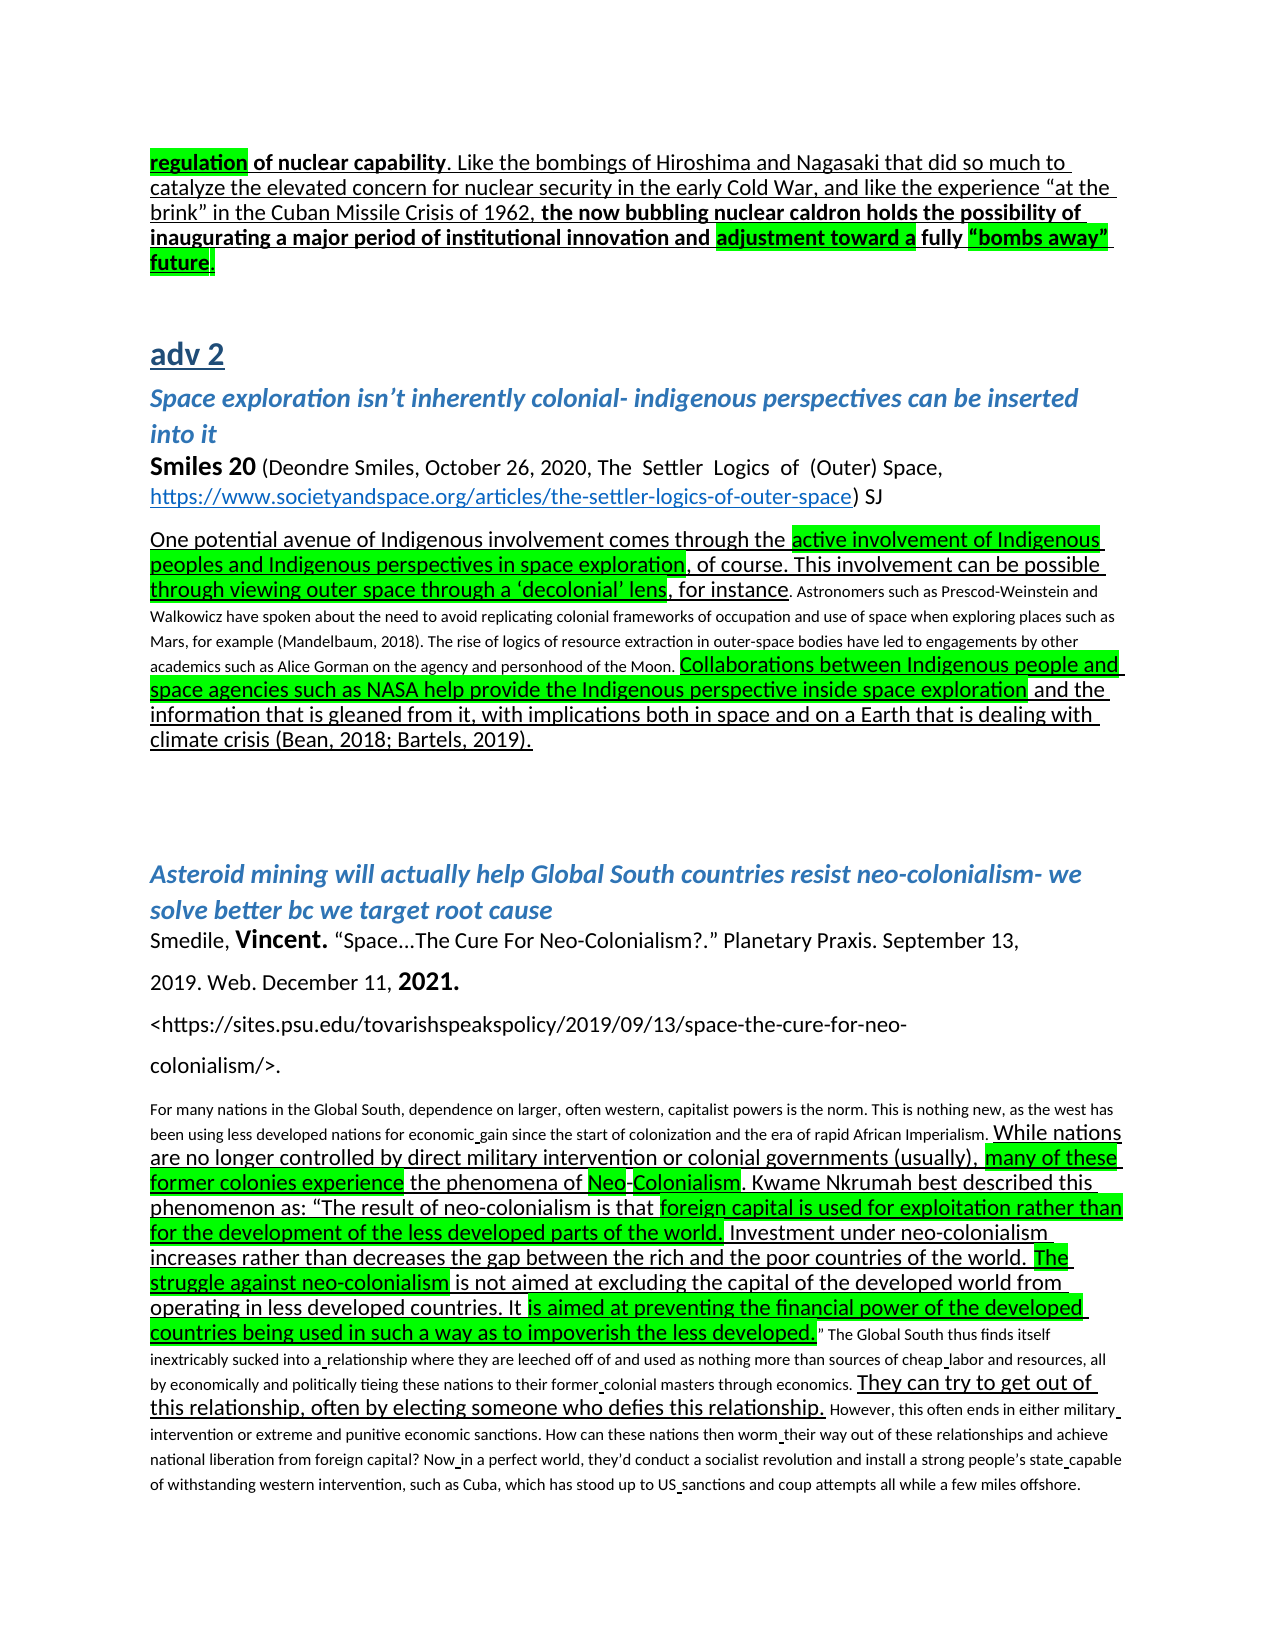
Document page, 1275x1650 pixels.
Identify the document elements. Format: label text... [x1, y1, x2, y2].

text Smiles 20 (Deondre Smiles, October 26, 2020, The Settler Logics of (Outer) Space, https://www.societyandspace.org/articles/the-settler-logics-of-outer-space) SJ [150, 453, 1125, 511]
subtitle Asteroid mining will actually help Global South countries resist neo-colonialism- we solve better bc we target root cause [150, 857, 1125, 926]
subtitle adv 2 [150, 333, 1125, 374]
text One potential avenue of Indigenous involvement comes through the active involvement of Indigenous peoples and Indigenous perspectives in space exploration, of course. This involvement can be possible through viewing outer space through a ‘decolonial’ lens, for instance. Astronomers such as Prescod-Weinstein and Walkowicz have spoken about the need to avoid replicating colonial frameworks of occupation and use of space when exploring places such as Mars, for example (Mandelbaum, 2018). The rise of logics of resource extraction in outer-space bodies have led to engagements by other academics such as Alice Gorman on the agency and personhood of the Moon. Collaborations between Indigenous people and space agencies such as NASA help provide the Indigenous perspective inside space exploration and the information that is gleaned from it, with implications both in space and on a Earth that is dealing with climate crisis (Bean, 2018; Bartels, 2019). [150, 676, 1125, 752]
text One potential avenue of Indigenous involvement comes through the active involvement of Indigenous peoples and Indigenous perspectives in space exploration, of course. This involvement can be possible through viewing outer space through a ‘decolonial’ lens, for instance. Astronomers such as Prescod-Weinstein and Walkowicz have spoken about the need to avoid replicating colonial frameworks of occupation and use of space when exploring places such as Mars, for example (Mandelbaum, 2018). The rise of logics of resource extraction in outer-space bodies have led to engagements by other academics such as Alice Gorman on the agency and personhood of the Moon. Collaborations between Indigenous people and space agencies such as NASA help provide the Indigenous perspective inside space exploration and the information that is gleaned from it, with implications both in space and on a Earth that is dealing with climate crisis (Bean, 2018; Bartels, 2019). [150, 527, 1125, 675]
subtitle Space exploration isn’t inherently colonial- indigenous perspectives can be inserted into it [150, 381, 1125, 450]
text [150, 1095, 1125, 1495]
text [150, 150, 1125, 275]
text <https://sites.psu.edu/tovarishspeakspolicy/2019/09/13/space-the-cure-for-neo- [150, 1012, 1125, 1037]
text colonialism/>. [150, 1054, 1125, 1079]
text 2019. Web. December 11, 2021. [150, 970, 1125, 995]
text Smedile, Vincent. “Space...The Cure For Neo-Colonialism?.” Planetary Praxis. September 13, [150, 929, 1125, 954]
